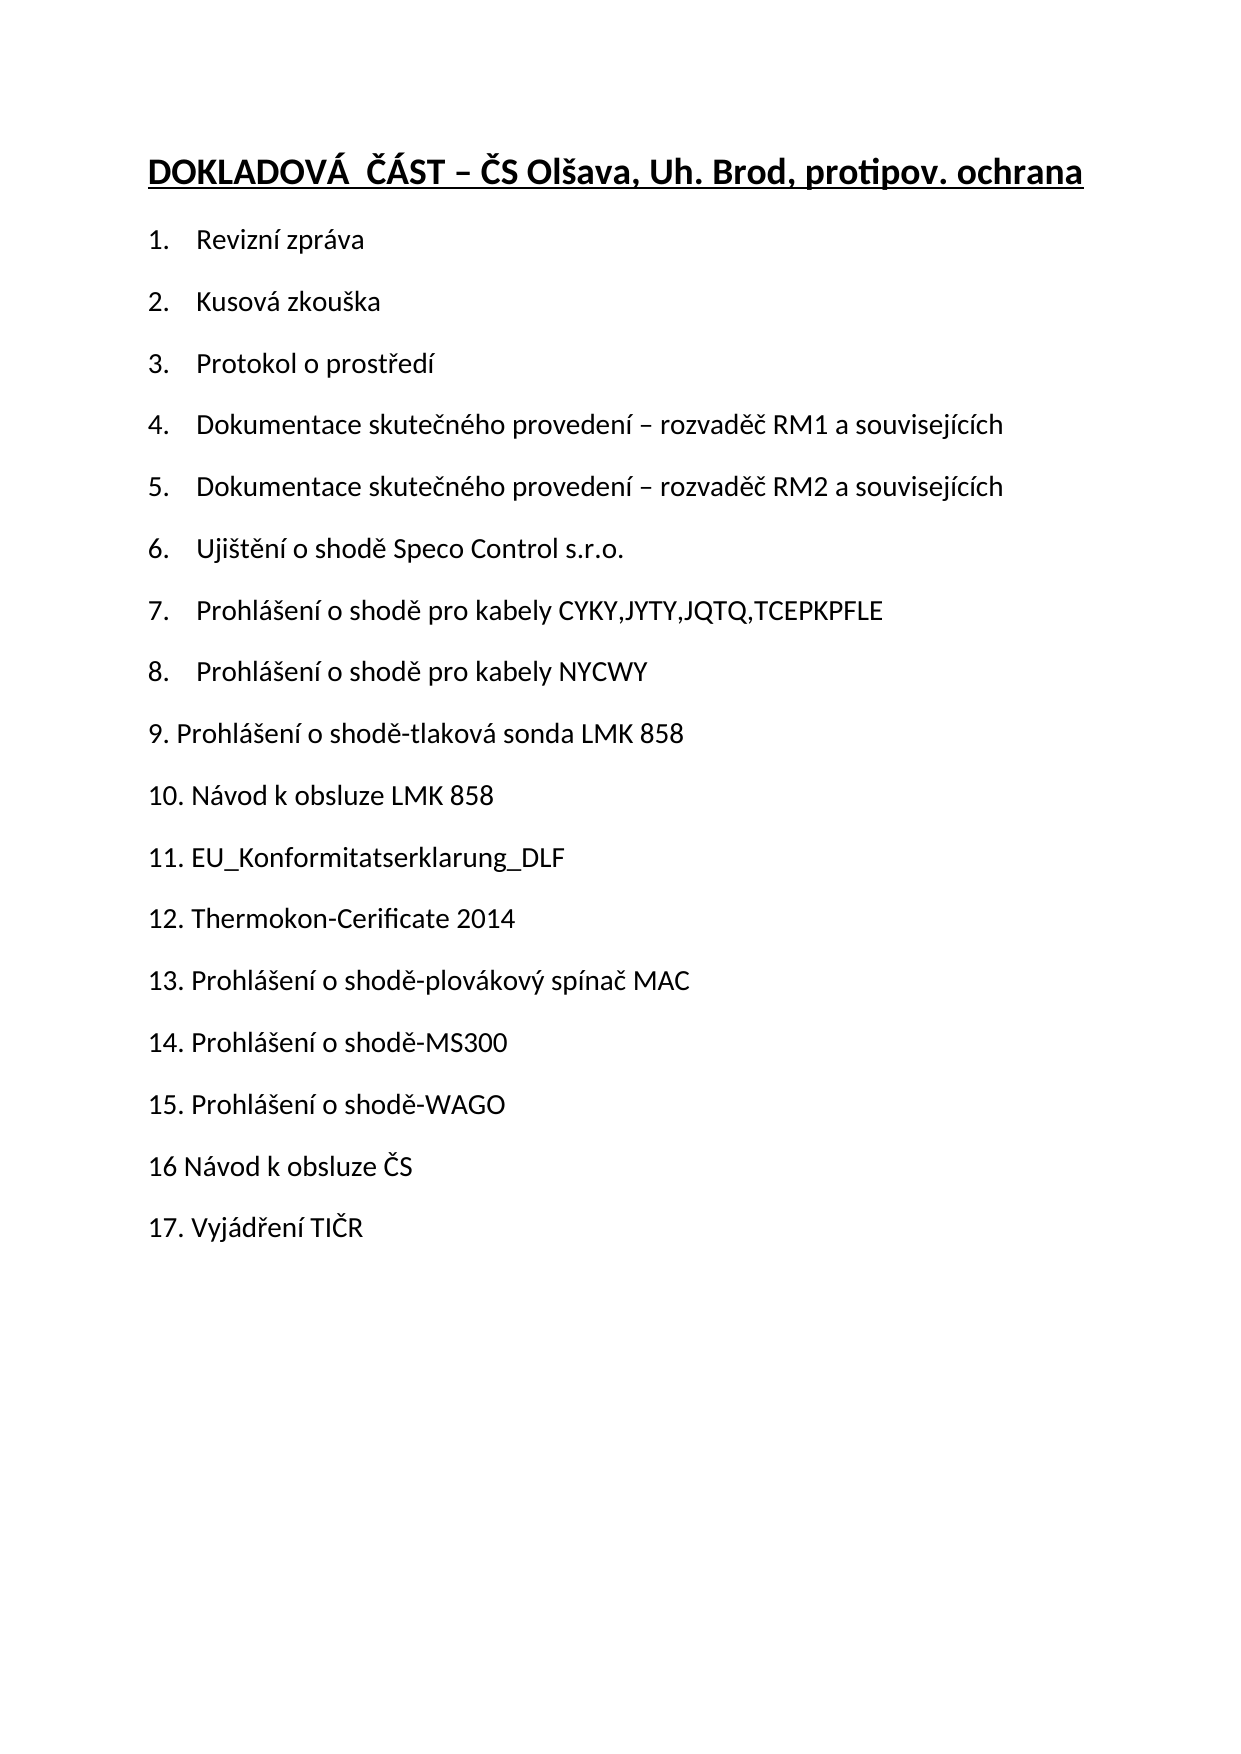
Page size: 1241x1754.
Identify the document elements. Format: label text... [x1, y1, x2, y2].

text 9. Prohlášení o shodě-tlaková sonda LMK 858 [148, 715, 1093, 751]
text 15. Prohlášení o shodě-WAGO [148, 1086, 1093, 1122]
text 14. Prohlášení o shodě-MS300 [148, 1024, 1093, 1060]
text 7. Prohlášení o shodě pro kabely CYKY,JYTY,JQTQ,TCEPKPFLE [148, 592, 1093, 627]
text 12. Thermokon-Cerificate 2014 [148, 901, 1093, 936]
text 13. Prohlášení o shodě-plovákový spínač MAC [148, 962, 1093, 998]
text 11. EU_Konformitatserklarung_DLF [148, 839, 1093, 874]
text 16 Návod k obsluze ČS [148, 1148, 1093, 1183]
text 8. Prohlášení o shodě pro kabely NYCWY [148, 653, 1093, 689]
text 3. Protokol o prostředí [148, 345, 1093, 380]
text 4. Dokumentace skutečného provedení – rozvaděč RM1 a souvisejících [148, 406, 1093, 442]
text 10. Návod k obsluze LMK 858 [148, 777, 1093, 813]
text DOKLADOVÁ ČÁST – ČS Olšava, Uh. Brod, protipov. ochrana [148, 148, 1093, 193]
text 17. Vyjádření TIČR [148, 1209, 1093, 1245]
text 2. Kusová zkouška [148, 283, 1093, 318]
text 1. Revizní zpráva [148, 221, 1093, 257]
text 6. Ujištění o shodě Speco Control s.r.o. [148, 530, 1093, 566]
text 5. Dokumentace skutečného provedení – rozvaděč RM2 a souvisejících [148, 468, 1093, 504]
